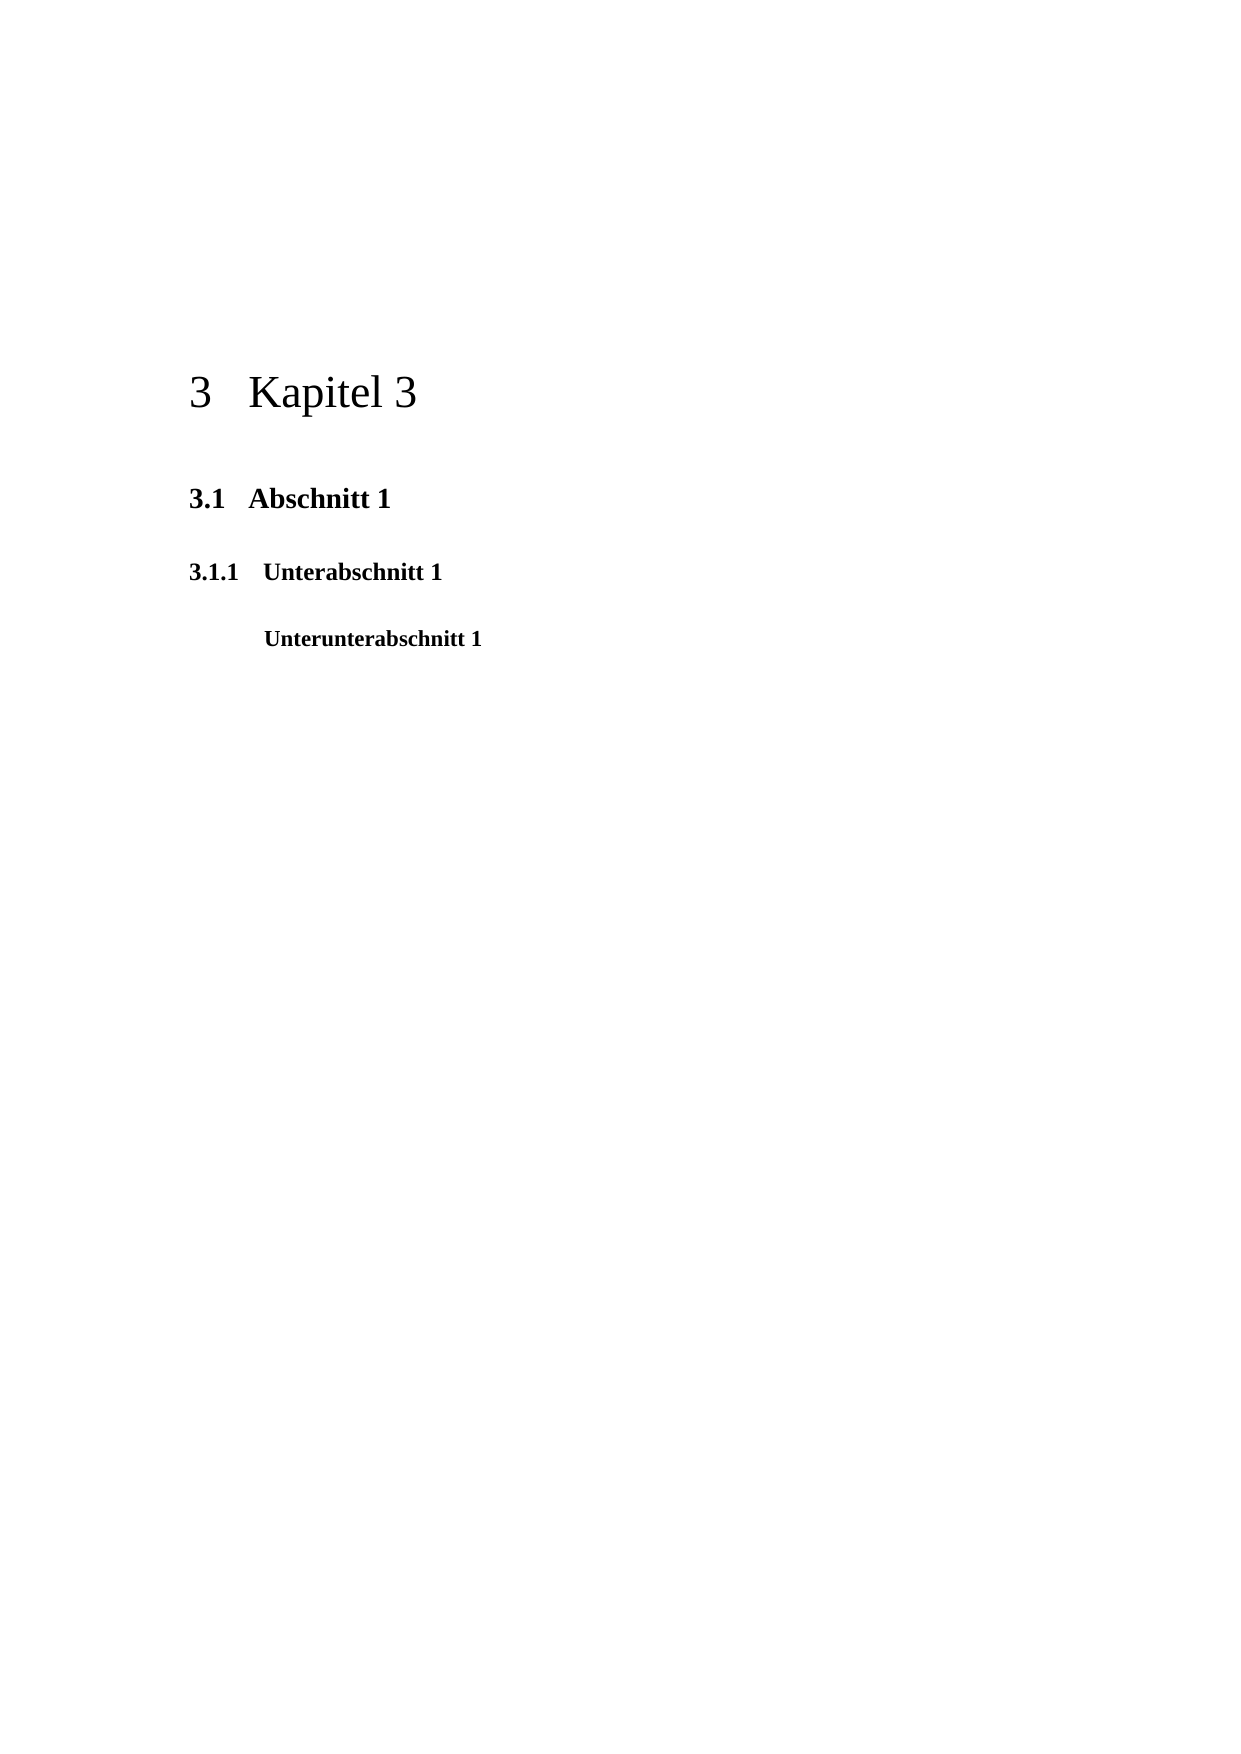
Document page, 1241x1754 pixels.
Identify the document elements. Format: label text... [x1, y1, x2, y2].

subtitle Unterunterabschnitt 1 [189, 625, 1051, 651]
subtitle Abschnitt 1 [189, 482, 1051, 515]
subtitle Unterabschnitt 1 [189, 557, 1051, 586]
subtitle Kapitel 3 [189, 365, 1051, 418]
